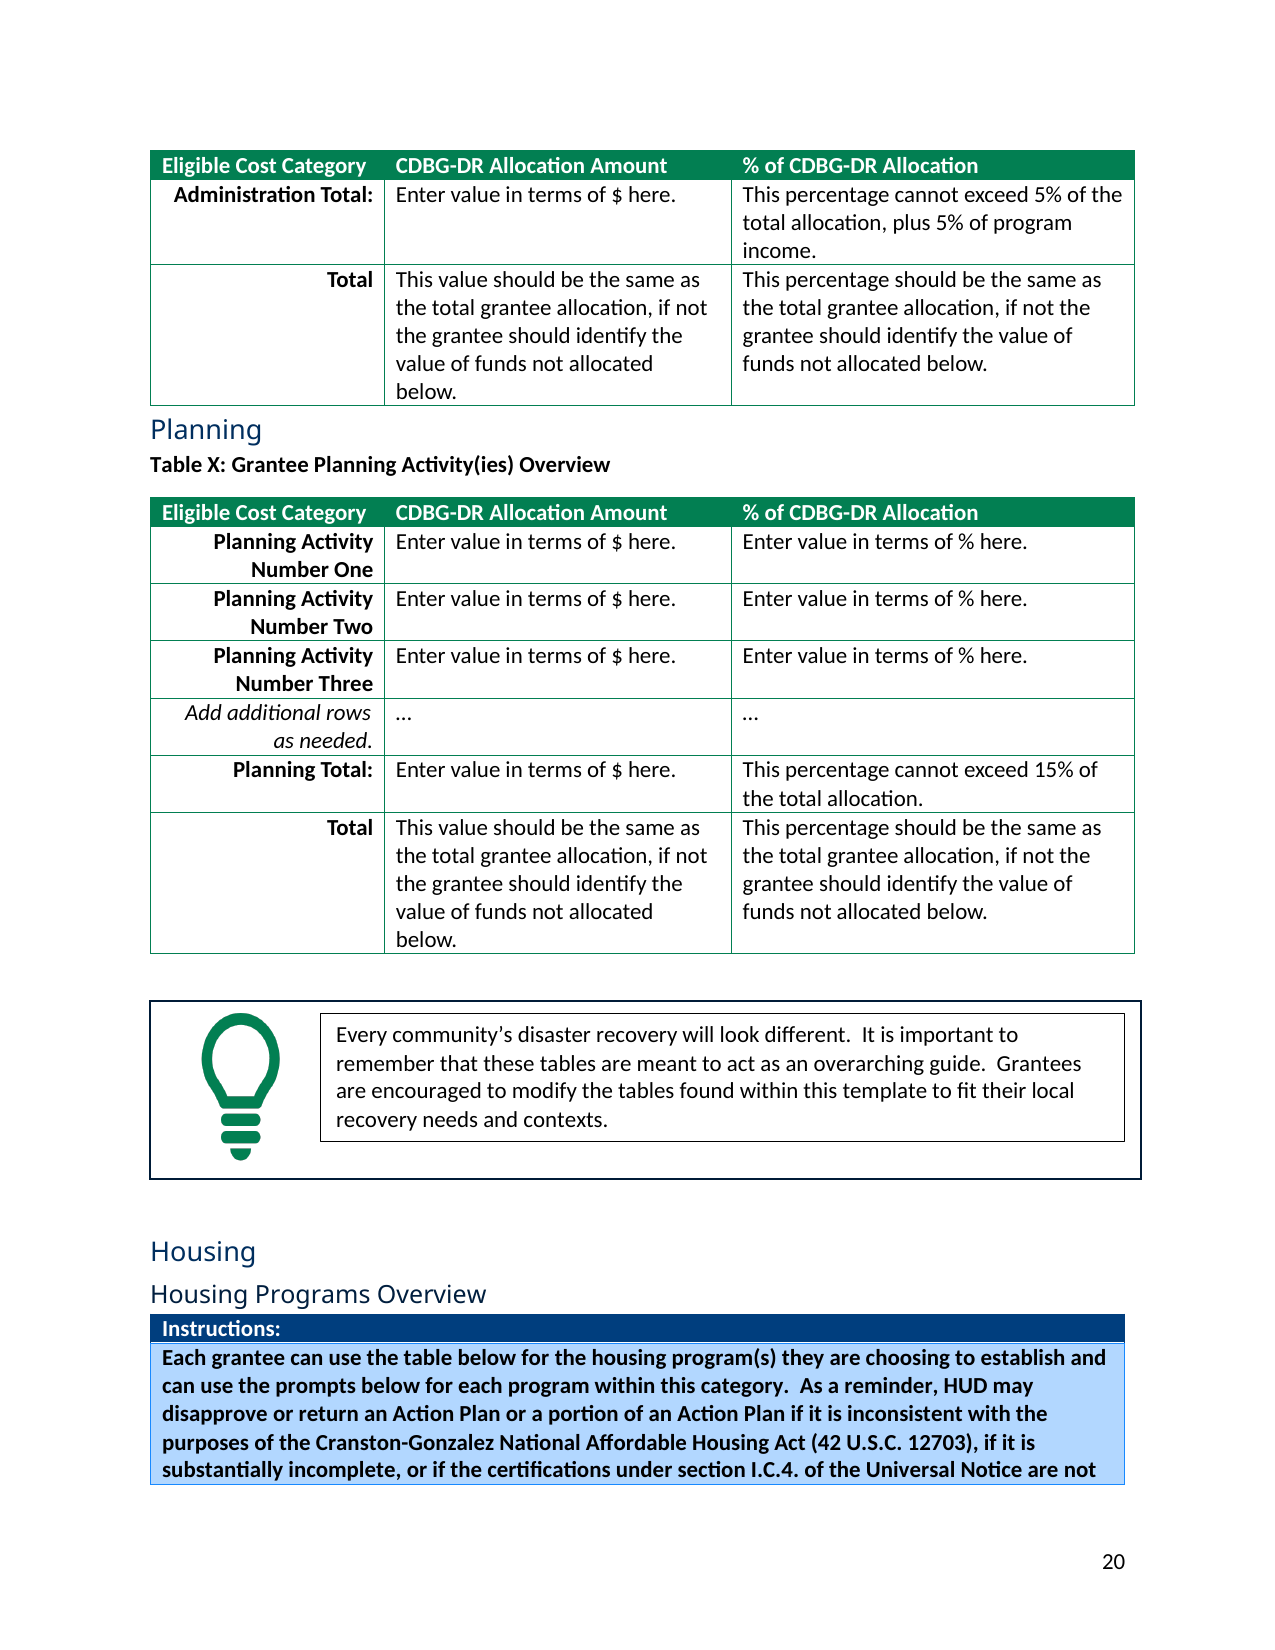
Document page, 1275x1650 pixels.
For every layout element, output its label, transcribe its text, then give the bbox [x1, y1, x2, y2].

table_cell Administration Total: [151, 180, 384, 264]
subtitle Housing [150, 1233, 1125, 1269]
text Table X: Grantee Planning Activity(ies) Overview [150, 450, 1125, 478]
subtitle Planning [150, 411, 1125, 447]
table_header % of CDBG-DR Allocation [732, 498, 1134, 526]
table_header Instructions: [151, 1315, 1124, 1342]
table_header % of CDBG-DR Allocation [732, 151, 1134, 179]
table_header CDBG-DR Allocation Amount [385, 151, 731, 179]
picture [170, 1003, 311, 1170]
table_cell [151, 1344, 1124, 1484]
subtitle Housing Programs Overview [150, 1277, 1125, 1311]
table_cell Add additional rows as needed. [151, 699, 384, 754]
table_cell … [732, 699, 1134, 754]
table_cell … [385, 699, 731, 754]
table_cell Planning Total: [151, 756, 384, 812]
table_header Eligible Cost Category [151, 498, 384, 526]
table_cell Total [151, 265, 384, 405]
table_cell Total [151, 813, 384, 953]
table_header CDBG-DR Allocation Amount [385, 498, 731, 526]
table_header Eligible Cost Category [151, 151, 384, 179]
